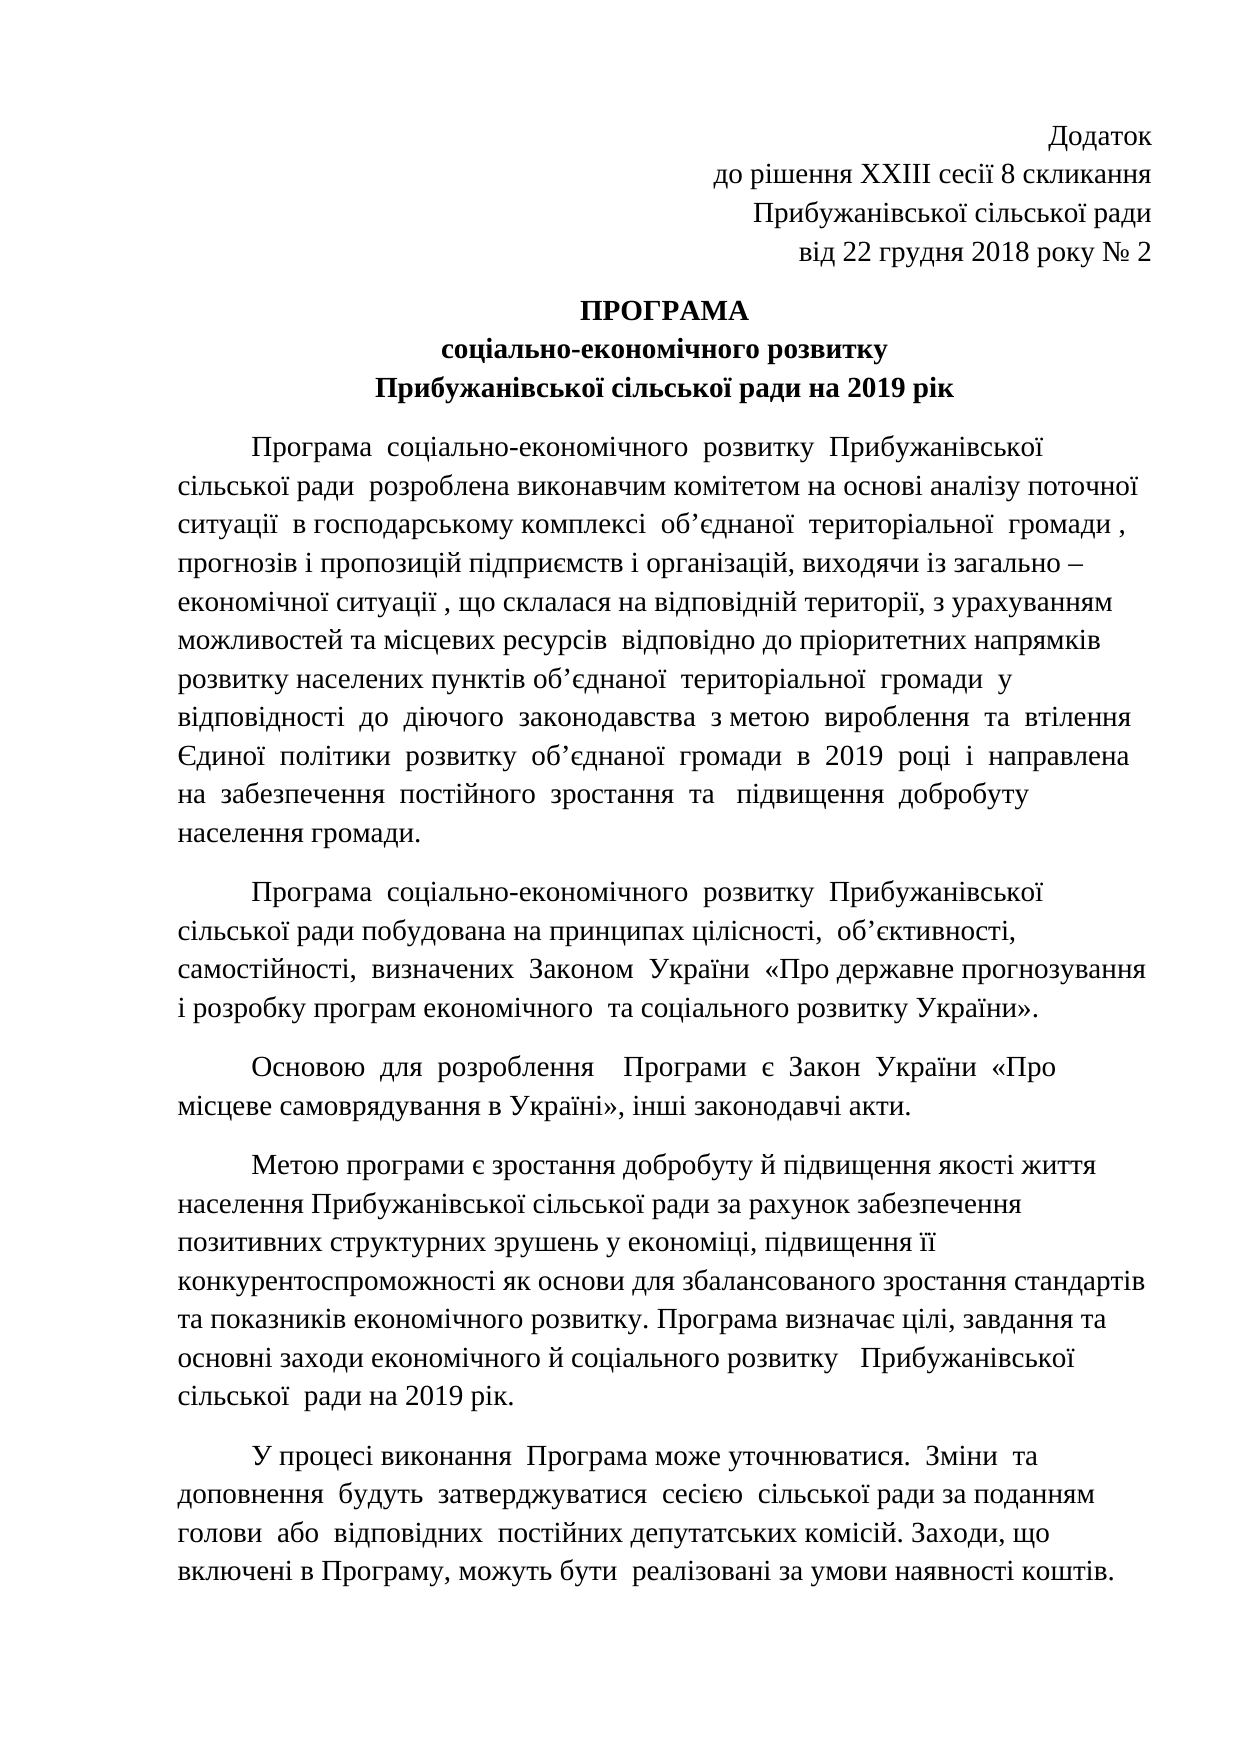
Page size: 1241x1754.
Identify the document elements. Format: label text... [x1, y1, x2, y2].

text Метою програми є зростання добробуту й підвищення якості життя населення Прибужанівської сільської ради за рахунок забезпечення позитивних структурних зрушень у економіці, підвищення її конкурентоспроможності як основи для збалансованого зростання стандартів та показників економічного розвитку. Програма визначає цілі, завдання та основні заходи економічного й соціального розвитку Прибужанівської сільської ради на 2019 рік. [177, 1147, 1152, 1412]
text Програма соціально-економічного розвитку Прибужанівської сільської ради побудована на принципах цілісності, об’єктивності, самостійності, визначених Законом України «Про державне прогнозування і розробку програм економічного та соціального розвитку України». [177, 874, 1152, 1023]
text Програма соціально-економічного розвитку Прибужанівської сільської ради розроблена виконавчим комітетом на основі аналізу поточної ситуації в господарському комплексі об’єднаної територіальної громади , прогнозів і пропозицій підприємств і організацій, виходячи із загально – економічної ситуації , що склалася на відповідній території, з урахуванням можливостей та місцевих ресурсів відповідно до пріоритетних напрямків розвитку населених пунктів об’єднаної територіальної громади у відповідності до діючого законодавства з метою вироблення та втілення Єдиної політики розвитку об’єднаної громади в 2019 році і направлена на забезпечення постійного зростання та підвищення добробуту населення громади. [177, 429, 1152, 848]
text У процесі виконання Програма може уточнюватися. Зміни та доповнення будуть затверджуватися сесією сільської ради за поданням голови або відповідних постійних депутатських комісій. Заходи, що включені в Програму, можуть бути реалізовані за умови наявності коштів. [177, 1438, 1152, 1587]
text Додаток до рішення ХХІІІ сесії 8 скликання Прибужанівської сільської ради від 22 грудня 2018 року № 2 [177, 118, 1152, 267]
text ПРОГРАМА соціально-економічного розвитку Прибужанівської сільської ради на 2019 рік [177, 293, 1152, 404]
text Основою для розроблення Програми є Закон України «Про місцеве самоврядування в Україні», інші законодавчі акти. [177, 1049, 1152, 1121]
